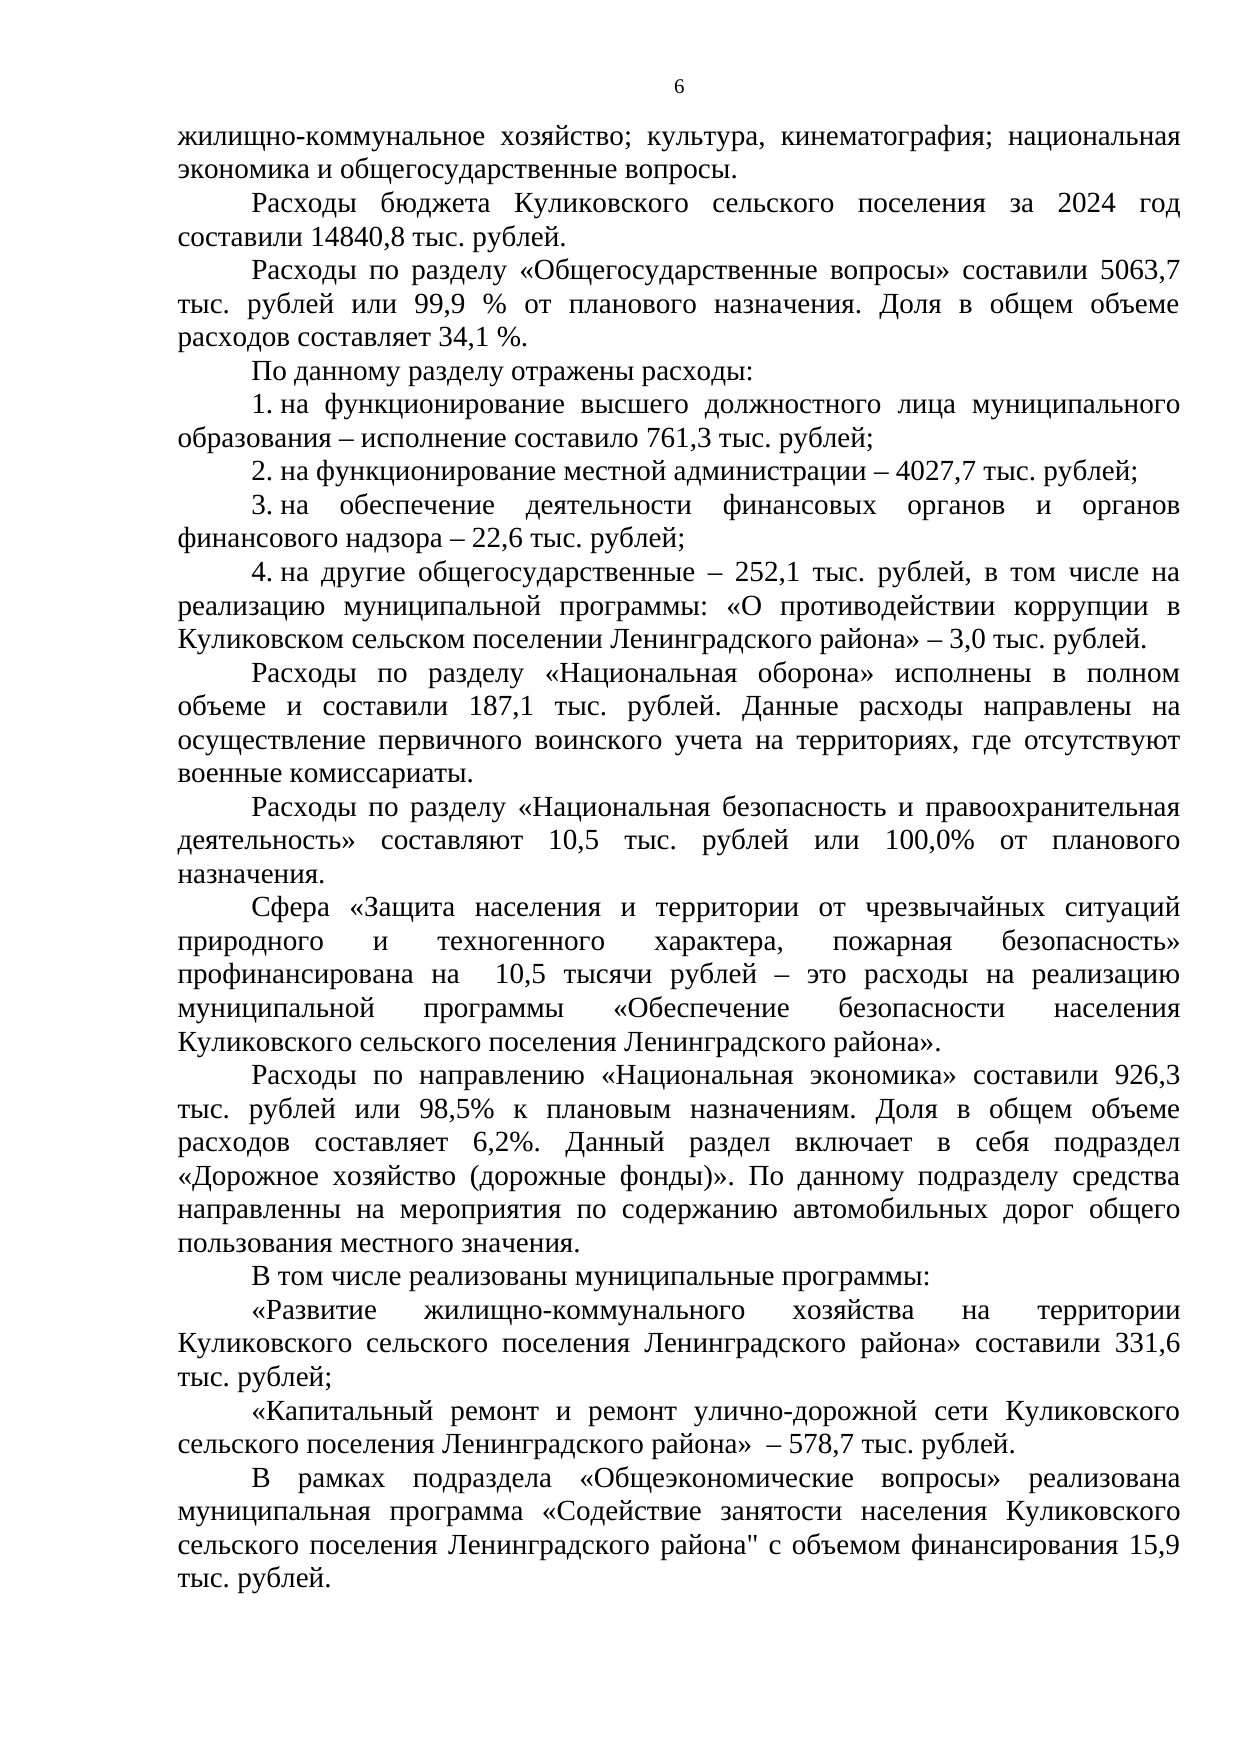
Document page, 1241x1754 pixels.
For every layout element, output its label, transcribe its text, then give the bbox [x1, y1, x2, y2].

text Расходы по разделу «Национальная безопасность и правоохранительная деятельность» составляют 10,5 тыс. рублей или 100,0% от планового назначения. [177, 789, 1181, 889]
text Расходы по разделу «Общегосударственные вопросы» составили 5063,7 тыс. рублей или 99,9 % от планового назначения. Доля в общем объеме расходов составляет 34,1 %. [177, 252, 1181, 353]
text «Развитие жилищно-коммунального хозяйства на территории Куликовского сельского поселения Ленинградского района» составили 331,6 тыс. рублей; [177, 1292, 1181, 1393]
text 3..на обеспечение деятельности финансовых органов и органов финансового надзора – 22,6 тыс. рублей; [177, 487, 1181, 554]
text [177, 118, 1181, 185]
text Сфера «Защита населения и территории от чрезвычайных ситуаций природного и техногенного характера, пожарная безопасность» профинансирована на 10,5 тысячи рублей – это расходы на реализацию муниципальной программы «Обеспечение безопасности населения Куликовского сельского поселения Ленинградского района». [177, 889, 1181, 1057]
text В рамках подраздела «Общеэкономические вопросы» реализована муниципальная программа «Содействие занятости населения Куликовского сельского поселения Ленинградского района" с объемом финансирования 15,9 тыс. рублей. [177, 1460, 1181, 1594]
text «Капитальный ремонт и ремонт улично-дорожной сети Куликовского сельского поселения Ленинградского района» – 578,7 тыс. рублей. [177, 1393, 1181, 1460]
text В том числе реализованы муниципальные программы: [177, 1258, 1181, 1292]
text Расходы по направлению «Национальная экономика» составили 926,3 тыс. рублей или 98,5% к плановым назначениям. Доля в общем объеме расходов составляет 6,2%. Данный раздел включает в себя подраздел «Дорожное хозяйство (дорожные фонды)». По данному подразделу средства направленны на мероприятия по содержанию автомобильных дорог общего пользования местного значения. [177, 1057, 1181, 1258]
text По данному разделу отражены расходы: [177, 353, 1181, 386]
text Расходы по разделу «Национальная оборона» исполнены в полном объеме и составили 187,1 тыс. рублей. Данные расходы направлены на осуществление первичного воинского учета на территориях, где отсутствуют военные комиссариаты. [177, 655, 1181, 789]
text 1..на функционирование высшего должностного лица муниципального образования – исполнение составило 761,3 тыс. рублей; [177, 386, 1181, 453]
text 4..на другие общегосударственные – 252,1 тыс. рублей, в том числе на реализацию муниципальной программы: «О противодействии коррупции в Куликовском сельском поселении Ленинградского района» – 3,0 тыс. рублей. [177, 554, 1181, 655]
text 2..на функционирование местной администрации – 4027,7 тыс. рублей; [177, 453, 1181, 487]
text Расходы бюджета Куликовского сельского поселения за 2024 год составили 14840,8 тыс. рублей. [177, 185, 1181, 252]
